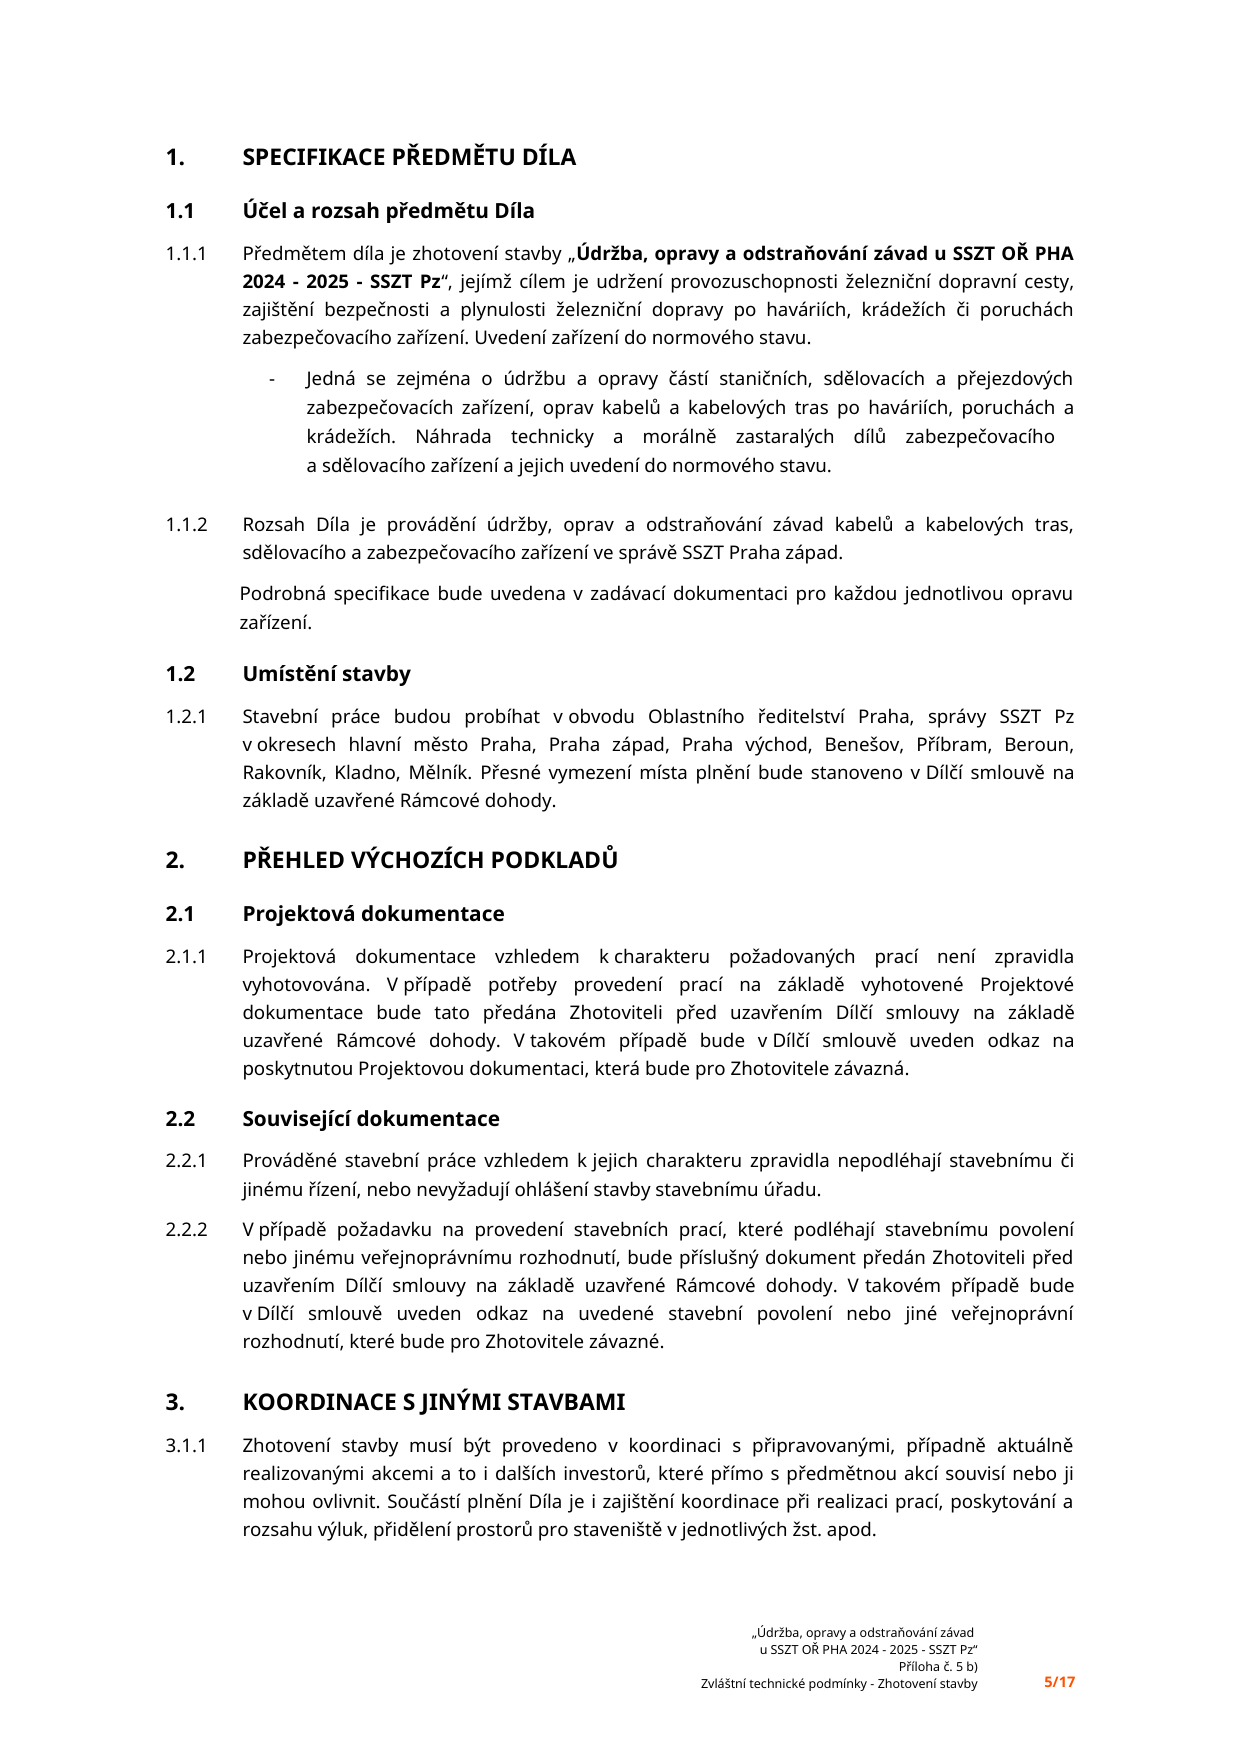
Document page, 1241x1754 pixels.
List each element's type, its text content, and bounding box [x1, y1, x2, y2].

text SPECIFIKACE PŘEDMĚTU DÍLA [165, 141, 1075, 173]
text Umístění stavby [165, 659, 1075, 688]
text Předmětem díla je zhotovení stavby „“, jejímž cílem je [165, 240, 1075, 350]
text Rozsah Díla e [165, 511, 1075, 565]
text Prováděné stavební práce vzhledem k jejich charakteru zpravidla nepodléhají stavebnímu či jinému řízení, nebo nevyžadují ohlášení stavby stavebnímu úřadu. [165, 1148, 1075, 1201]
text PŘEHLED VÝCHOZÍCH PODKLADŮ [165, 844, 1075, 875]
text Účel a rozsah předmětu Díla [165, 197, 1075, 225]
text Stavební práce budou probíhat v obvodu Oblastního ředitelství Praha,řesné vymezení místa plnění bude stanovenv Dílčí smlouvě na základě uzavřené Rámcové dohody. [165, 703, 1075, 812]
text Projektová dokumentace [165, 899, 1075, 928]
text Projektová dokumentace vzhledem k charakteru požadovaných prací není zpravidla vyhotovována. V případě potřeby provedení prací na základě vyhotovené Projektové dokumentace bude tato předána Zhotoviteli před uzavřením Dílčí smlouvy na základě uzavřené Rámcové dohody. V takovém případě bude v Dílčí smlouvě uveden odkaz na poskytnutou Projektovou dokumentaci, která bude pro Zhotovitele závazná. [165, 943, 1075, 1081]
text Související dokumentace [165, 1104, 1075, 1132]
text Zhotovení stavby musí být provedeno v koordinaci s připravovanými, případně aktuálně realizovanými akcemi a to i dalších investorů, které přímo s předmětnou akcí souvisí nebo ji mohou ovlivnit. Součástí plnění Díla je i zajištění koordinace při realizaci prací, poskytování a rozsahu výluk, přidělení prostorů pro staveniště v jednotlivých žst. apod. [165, 1432, 1075, 1542]
text KOORDINACE S JINÝMI STAVBAMI [165, 1386, 1075, 1417]
text V případě požadavku na provedení stavebních prací, které podléhají stavebnímu povolení nebo jinému veřejnoprávnímu rozhodnutí, bude příslušný dokument předán Zhotoviteli před uzavřením Dílčí smlouvy na základě uzavřené Rámcové dohody. V takovém případě bude v Dílčí smlouvě uveden odkaz na uvedené stavební povolení nebo jiné veřejnoprávní rozhodnutí, které bude pro Zhotovitele závazné. [165, 1216, 1075, 1354]
